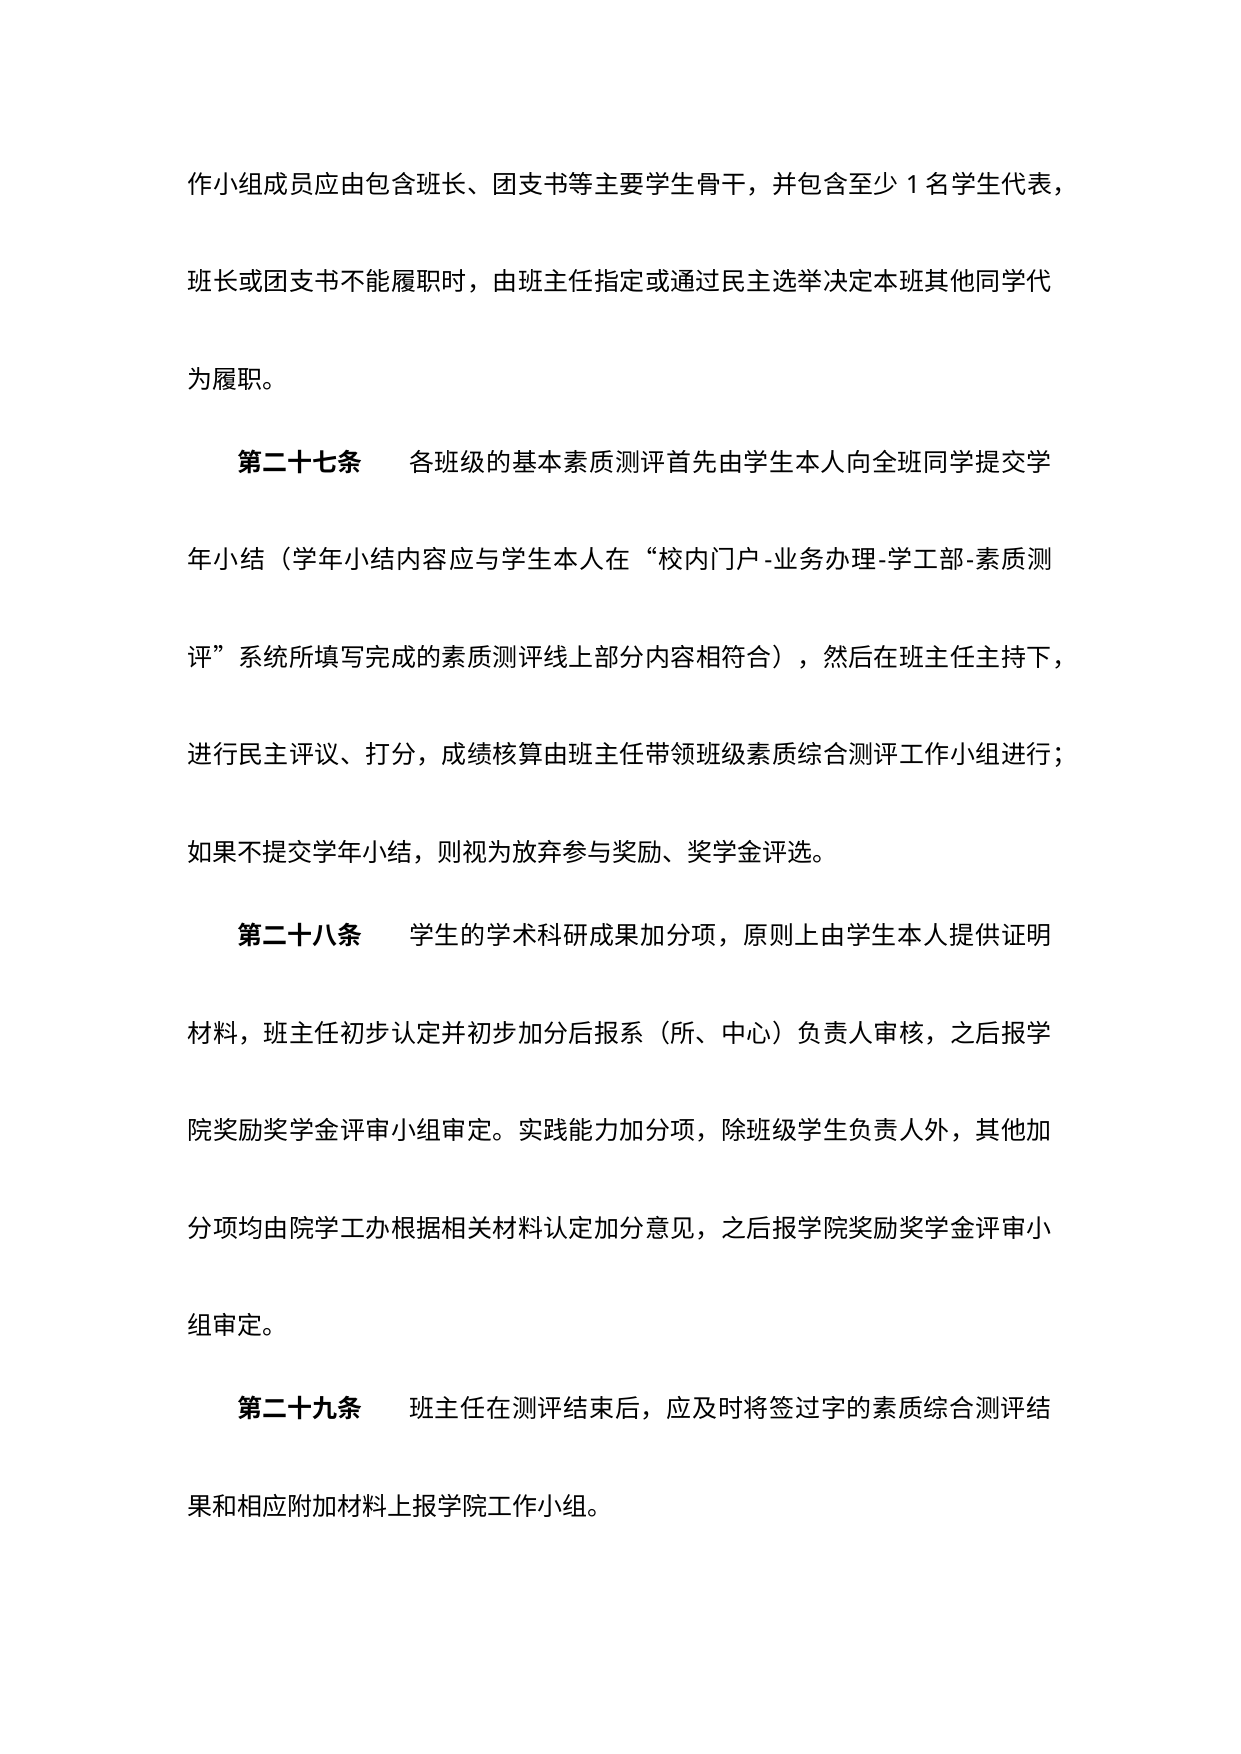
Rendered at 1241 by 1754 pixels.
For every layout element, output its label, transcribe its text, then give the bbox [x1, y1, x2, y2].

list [187, 150, 1053, 410]
list 各班级的基本素质测评首先由学生本人向全班同学提交学年小结（学年小结内容应与学生本人在“校内门户-业务办理-学工部-素质测评”系统所填写完成的素质测评线上部分内容相符合），然后在班主任主持下，进行民主评议、打分，成绩核算由班主任带领班级素质综合测评工作小组进行；如果不提交学年小结，则视为放弃参与奖励、奖学金评选。 [187, 428, 1053, 883]
list 学生的学术科研成果加分项，原则上由学生本人提供证明材料，班主任初步认定并初步加分后报系（所、中心）负责人审核，之后报学院奖励奖学金评审小组审定。实践能力加分项，除班级学生负责人外，其他加分项均由院学工办根据相关材料认定加分意见，之后报学院奖励奖学金评审小组审定。 [187, 901, 1053, 1356]
list 班主任在测评结束后，应及时将签过字的素质综合测评结果和相应附加材料上报学院工作小组。 [187, 1374, 1053, 1537]
